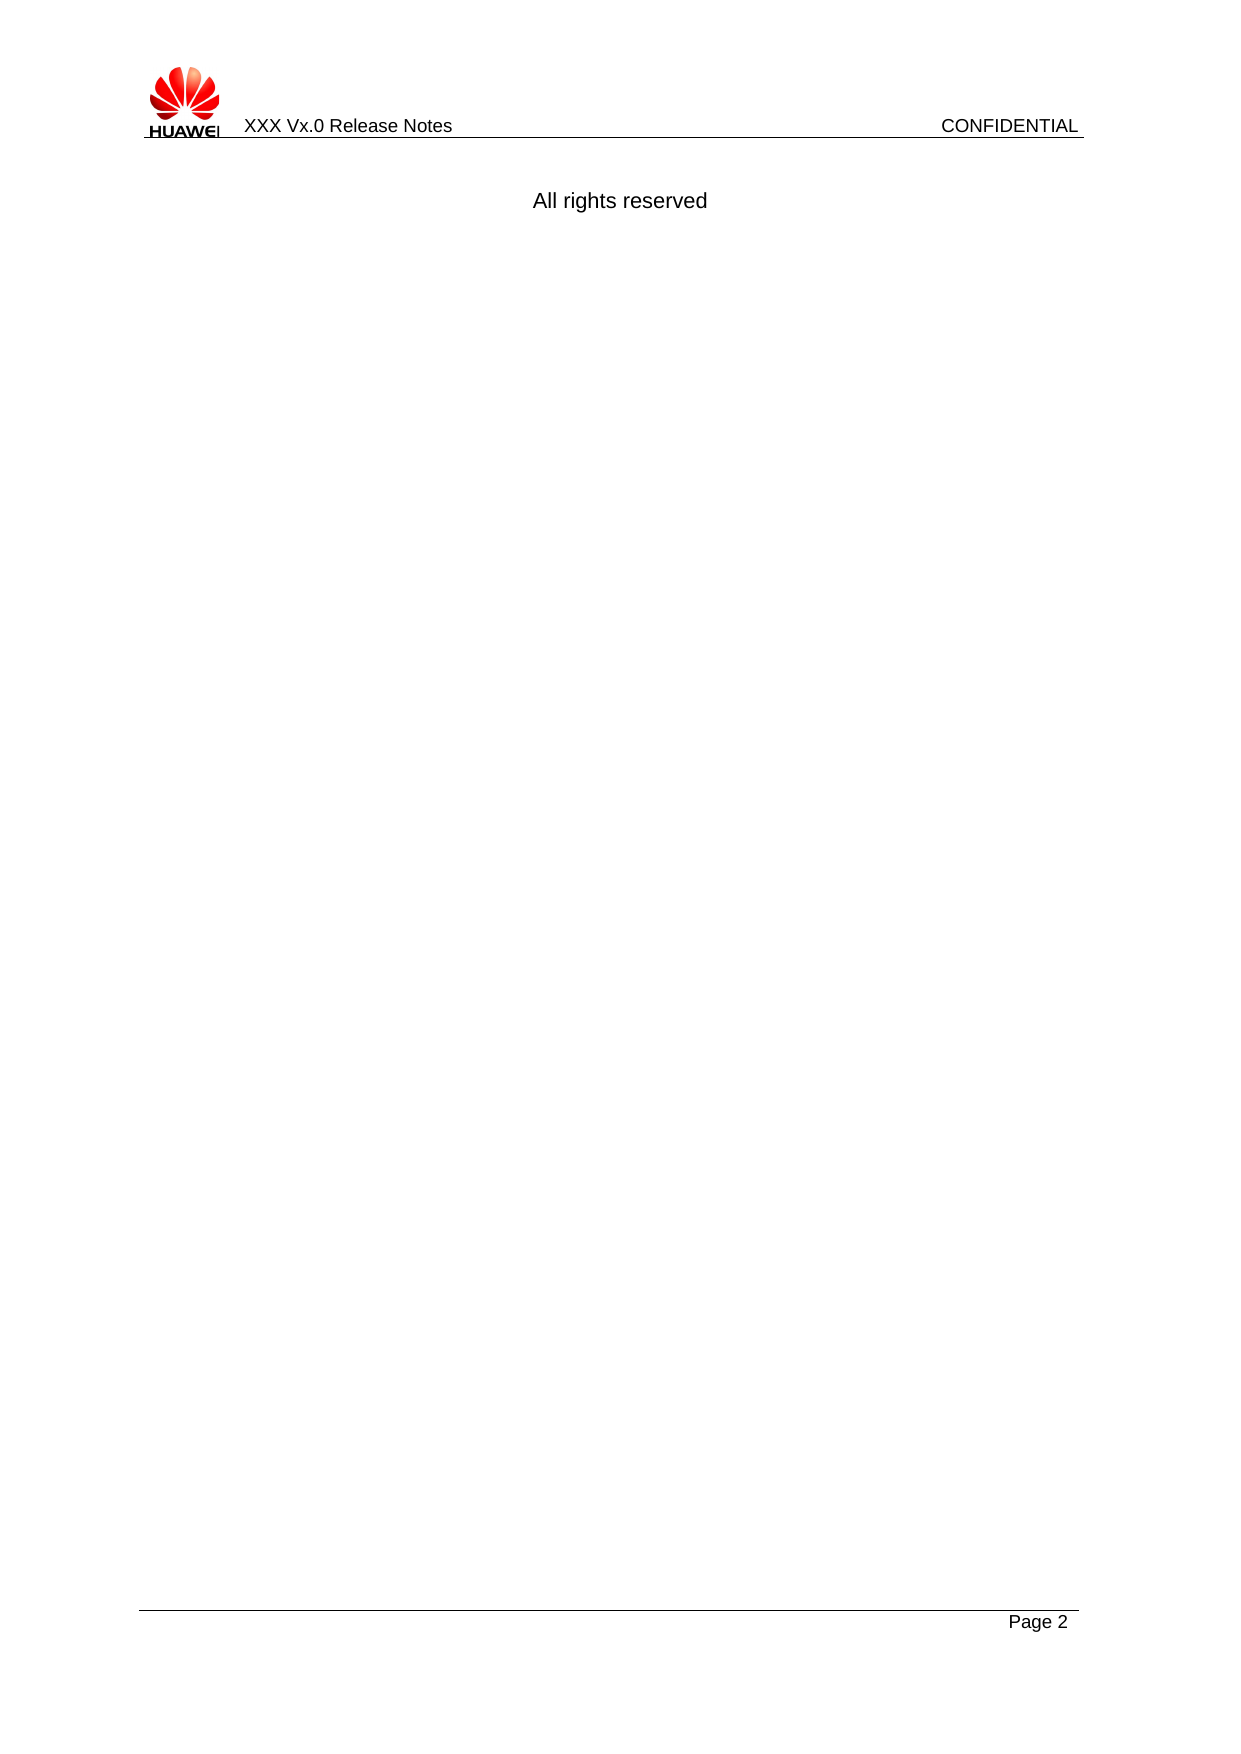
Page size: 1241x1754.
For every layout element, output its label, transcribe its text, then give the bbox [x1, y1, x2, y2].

text All rights reserved [150, 188, 1090, 213]
picture [150, 67, 220, 137]
